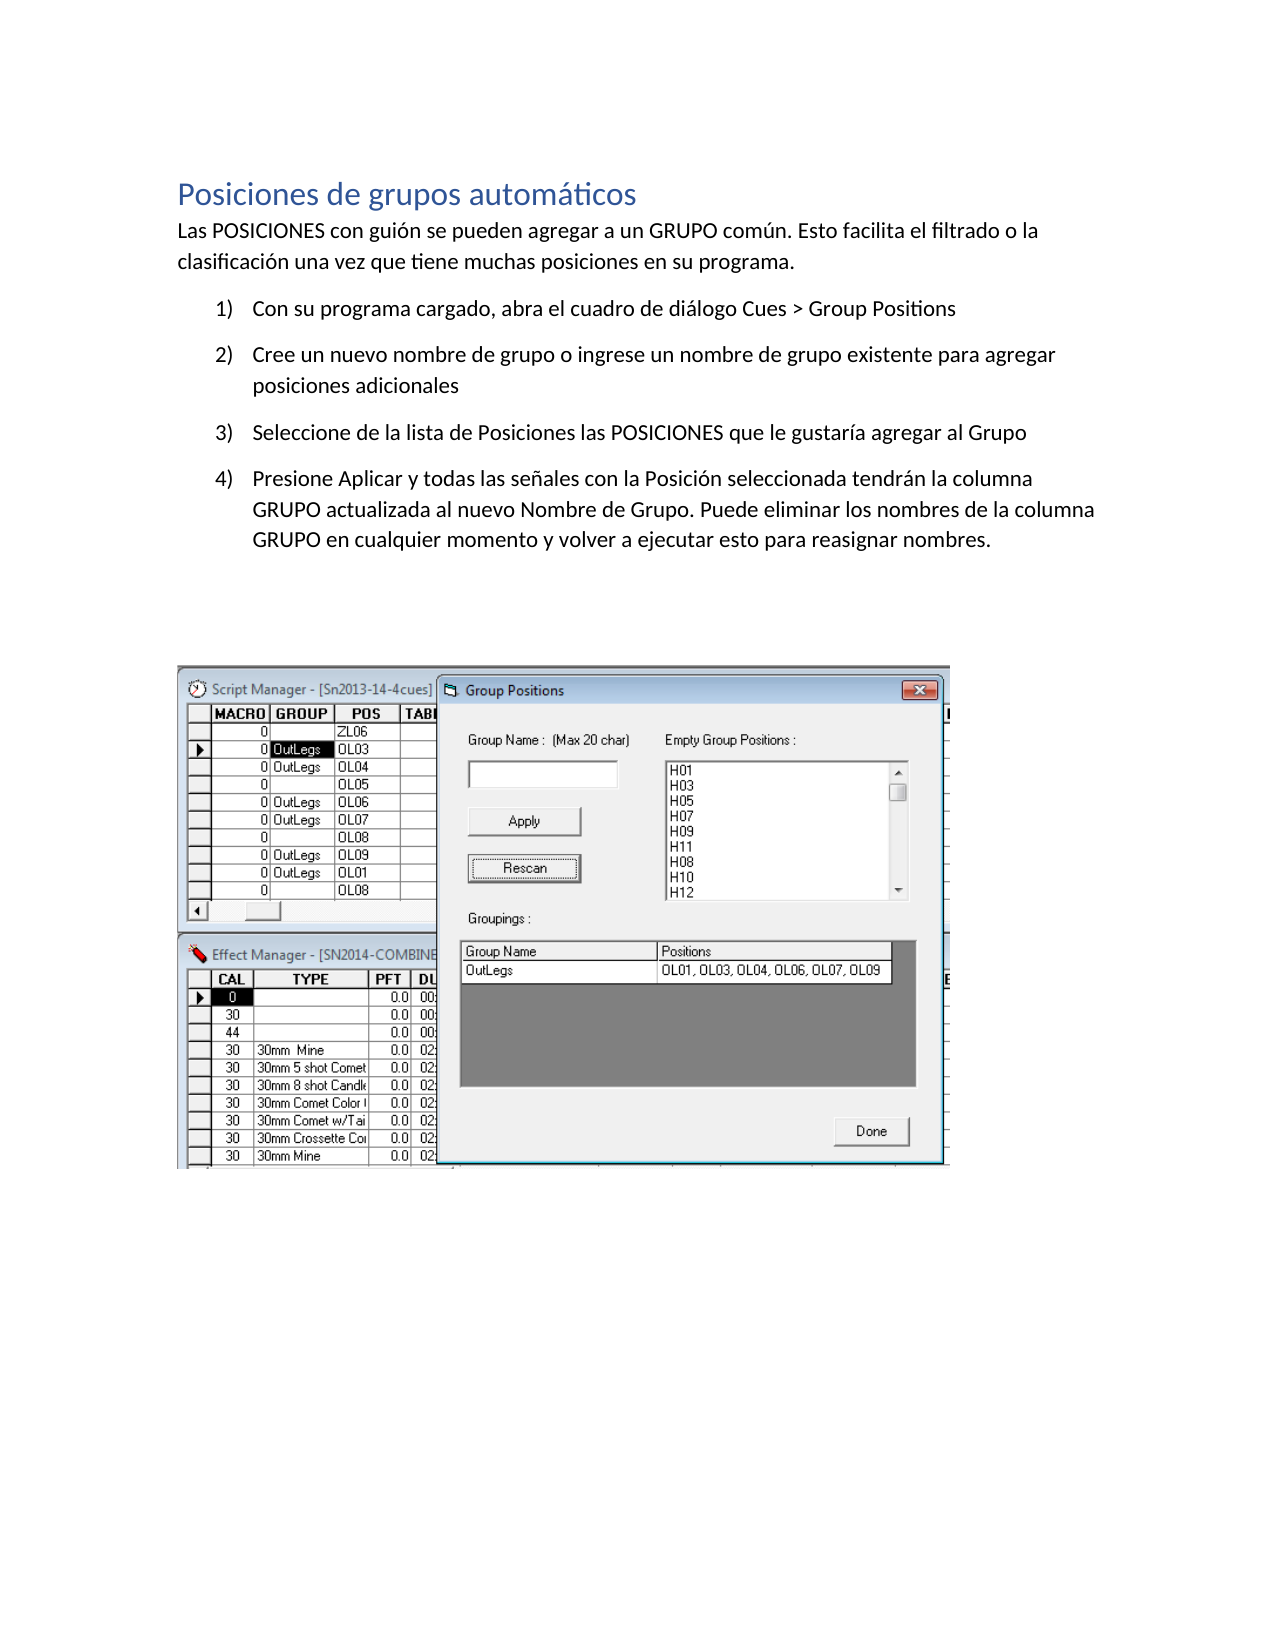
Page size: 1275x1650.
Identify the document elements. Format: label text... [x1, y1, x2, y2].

list Cree un nuevo nombre de grupo o ingrese un nombre de grupo existente para agregar posiciones adicionales [215, 341, 1098, 399]
list Presione Aplicar y todas las señales con la Posición seleccionada tendrán la columna GRUPO actualizada al nuevo Nombre de Grupo. Puede eliminar los nombres de la columna GRUPO en cualquier momento y volver a ejecutar esto para reasignar nombres. [215, 464, 1098, 553]
list Seleccione de la lista de Posiciones las POSICIONES que le gustaría agregar al Grupo [215, 418, 1098, 446]
list Con su programa cargado, abra el cuadro de diálogo Cues > Group Positions [215, 294, 1098, 322]
subtitle Posiciones de grupos automáticos [177, 173, 1098, 213]
text Las POSICIONES con guión se pueden agregar a un GRUPO común. Esto facilita el filtrado o la clasificación una vez que tiene muchas posiciones en su programa. [177, 217, 1098, 275]
